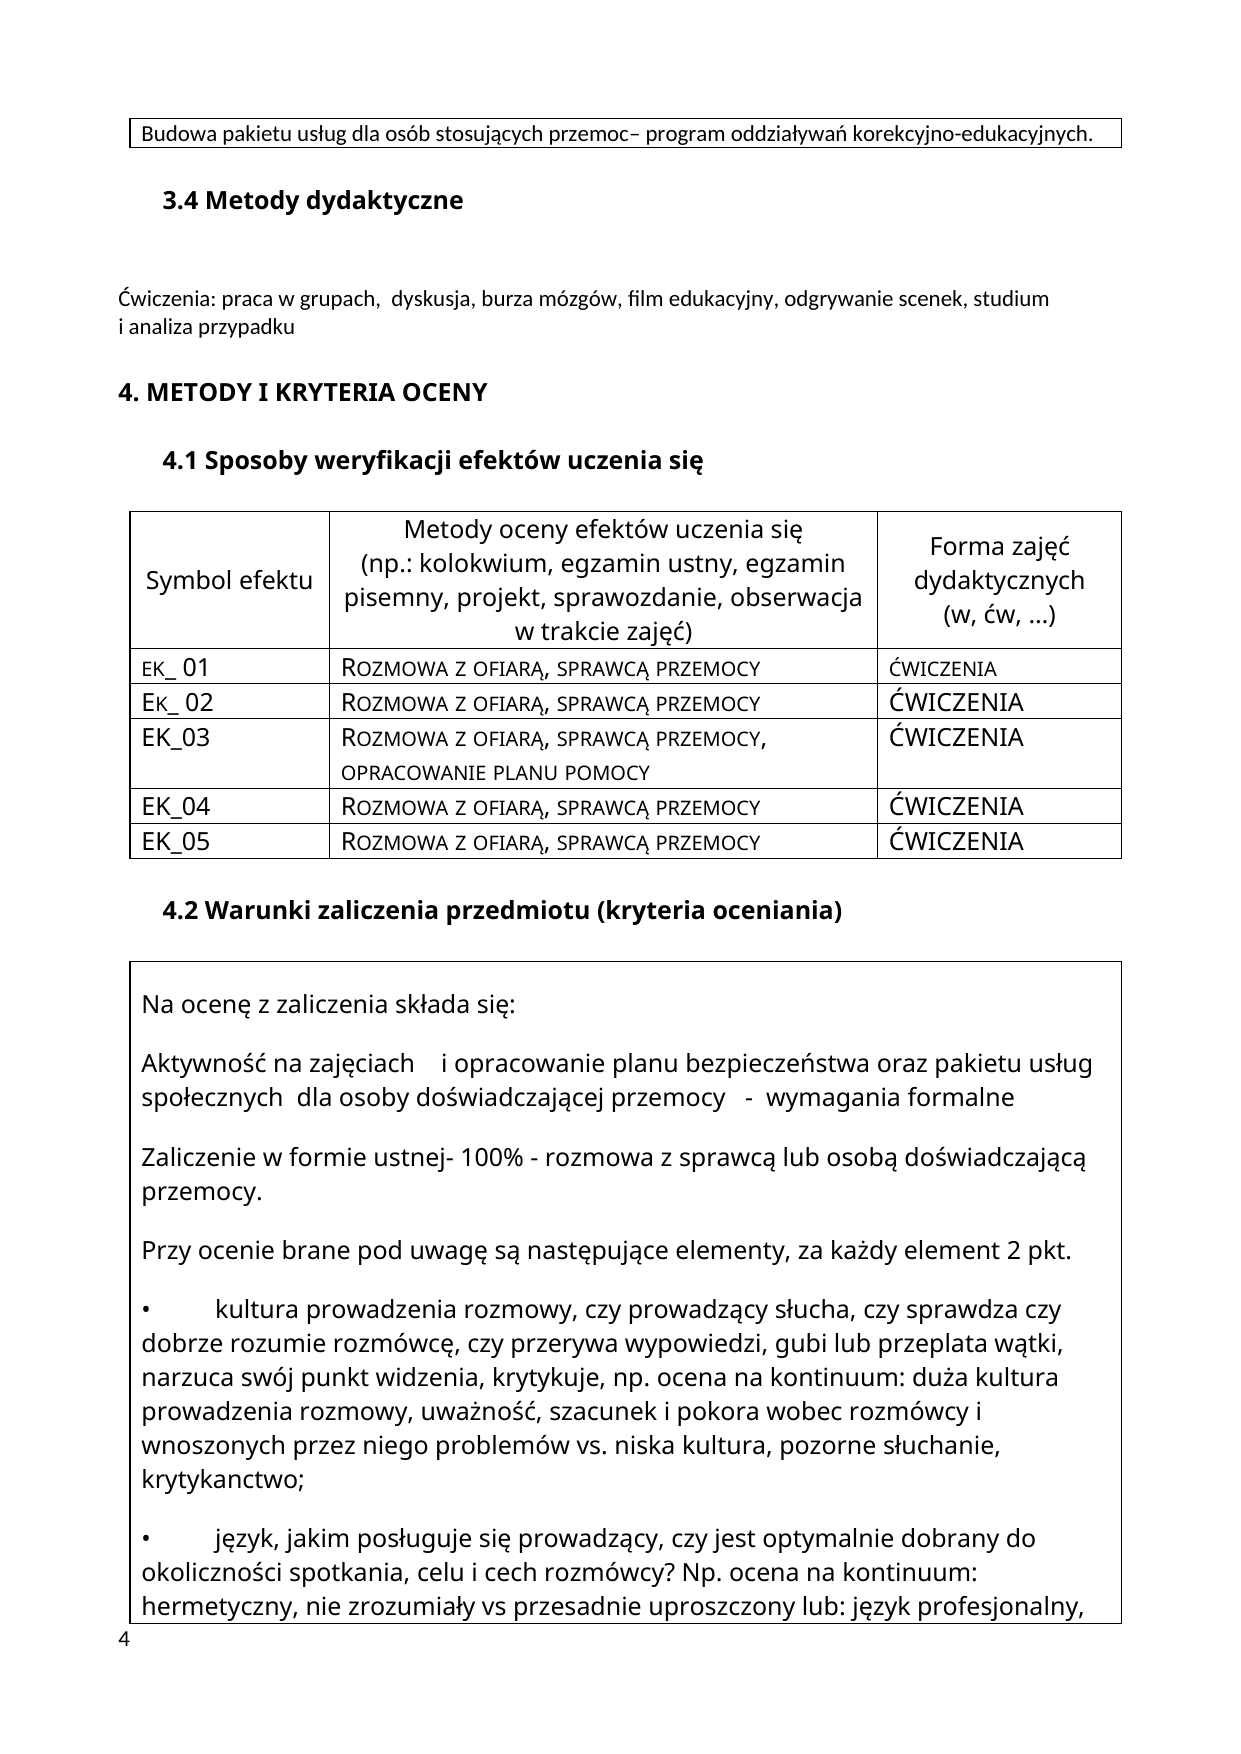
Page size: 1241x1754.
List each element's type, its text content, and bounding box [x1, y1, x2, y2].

table_header Symbol efektu [131, 512, 329, 648]
text 4. METODY I KRYTERIA OCENY [118, 374, 1122, 409]
table_cell ĆWICZENIA [878, 719, 1121, 787]
table_cell EK_05 [131, 824, 329, 858]
table_cell ek_ 01 [131, 649, 329, 683]
text 4.2 Warunki zaliczenia przedmiotu (kryteria oceniania) [162, 893, 1122, 927]
table_cell EK_04 [131, 789, 329, 823]
table_cell Ek_ 02 [131, 684, 329, 718]
table_cell ĆWICZENIA [878, 789, 1121, 823]
table_header Forma zajęć dydaktycznych (w, ćw, …) [878, 512, 1121, 648]
table_header Metody oceny efektów uczenia się (np.: kolokwium, egzamin ustny, egzamin pisemny, projekt, sprawozdanie, obserwacja w trakcie zajęć) [330, 512, 877, 648]
table_cell Budowa pakietu usług dla osób stosujących przemoc– program oddziaływań korekcyjno-edukacyjnych. [131, 119, 1121, 147]
table_cell ĆWICZENIA [878, 824, 1121, 858]
table_cell Rozmowa z ofiarą, sprawcą przemocy [330, 789, 877, 823]
text 4.1 Sposoby weryfikacji efektów uczenia się [162, 443, 1122, 477]
table_cell ćwiczenia [878, 649, 1121, 683]
table_cell ĆWICZENIA [878, 684, 1121, 718]
table_cell EK_03 [131, 719, 329, 787]
table_cell Rozmowa z ofiarą, sprawcą przemocy [330, 684, 877, 718]
table_cell Rozmowa z ofiarą, sprawcą przemocy, opracowanie planu pomocy [330, 719, 877, 787]
text 3.4 Metody dydaktyczne [162, 182, 1122, 216]
list Ćwiczenia: praca w grupach, dyskusja, burza mózgów, film edukacyjny, odgrywanie scenek, studium i analiza przypadku [118, 284, 1122, 341]
table_cell Rozmowa z ofiarą, sprawcą przemocy [330, 649, 877, 683]
table_cell Rozmowa z ofiarą, sprawcą przemocy [330, 824, 877, 858]
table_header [131, 962, 1121, 1623]
